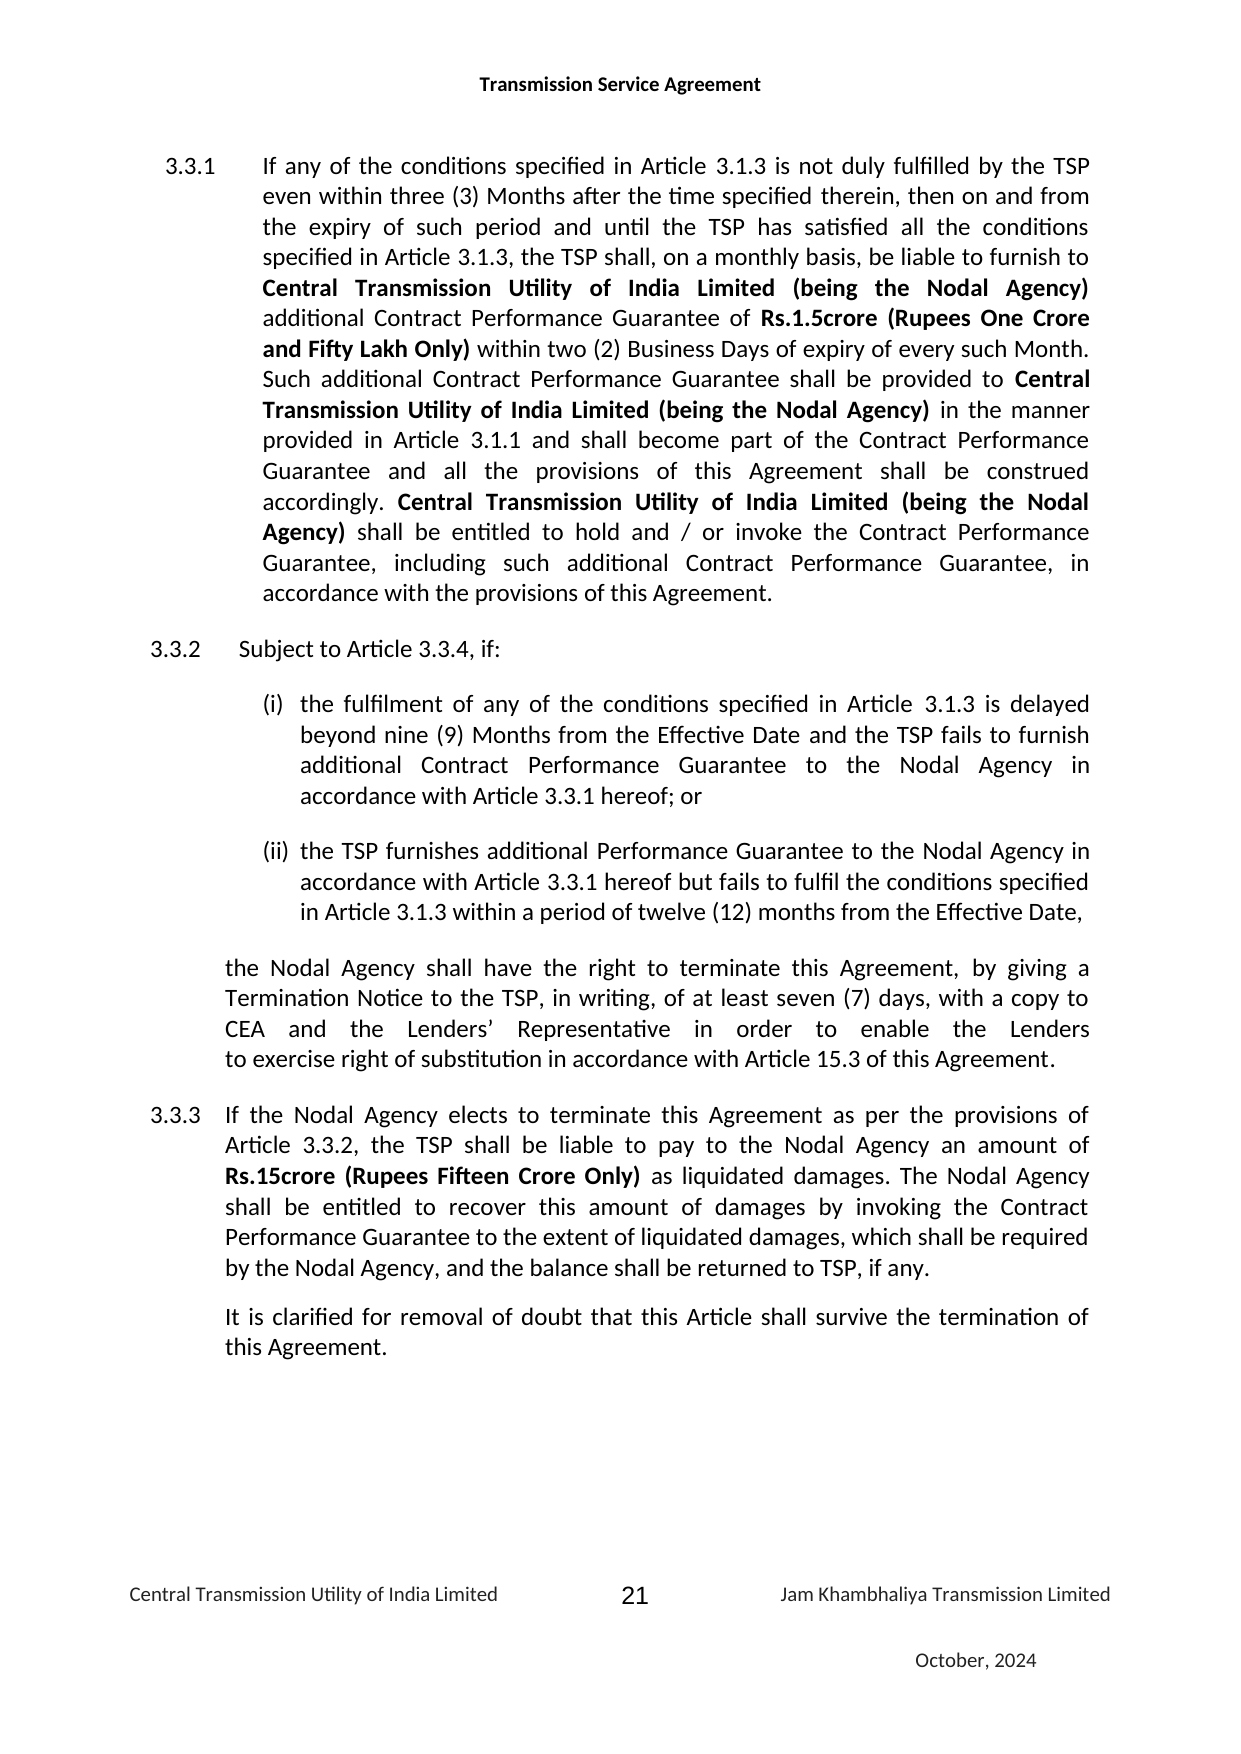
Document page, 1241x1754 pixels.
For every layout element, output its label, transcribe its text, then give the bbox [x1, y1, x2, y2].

subtitle If the Nodal Agency elects to terminate this Agreement as per the provisions of Article 3.3.2, the TSP shall be liable to pay to the Nodal Agency an amount of Rs.15crore (Rupees Fifteen Crore Only) as liquidated damages. The Nodal Agency shall be entitled to recover this amount of damages by invoking the Contract Performance Guarantee to the extent of liquidated damages, which shall be required by the Nodal Agency, and the balance shall be returned to TSP, if any. [150, 1099, 1090, 1282]
text the Nodal Agency shall have the right to terminate this Agreement, by giving a Termination Notice to the TSP, in writing, of at least seven (7) days, with a copy to CEA and the Lenders’ Representative in order to enable the Lenders to exercise right of substitution in accordance with Article 15.3 of this Agreement. [225, 952, 1090, 1074]
text It is clarified for removal of doubt that this Article shall survive the termination of this Agreement. [225, 1301, 1090, 1362]
list the fulfilment of any of the conditions specified in Article 3.1.3 is delayed beyond nine (9) Months from the Effective Date and the TSP fails to furnish additional Contract Performance Guarantee to the Nodal Agency in accordance with Article 3.3.1 hereof; or [262, 688, 1090, 810]
subtitle If any of the conditions specified in Article 3.1.3 is not duly fulfilled by the TSP even within three (3) Months after the time specified therein, then on and from the expiry of such period and until the TSP has satisfied all the conditions specified in Article 3.1.3, the TSP shall, on a monthly basis, be liable to furnish to Central Transmission Utility of India Limited (being the Nodal Agency) additional Contract Performance Guarantee of Rs.1.5crore (Rupees One Crore and Fifty Lakh Only) within two (2) Business Days of expiry of every such Month. Such additional Contract Performance Guarantee shall be provided to Central Transmission Utility of India Limited (being the Nodal Agency) in the manner provided in Article 3.1.1 and shall become part of the Contract Performance Guarantee and all the provisions of this Agreement shall be construed accordingly. Central Transmission Utility of India Limited (being the Nodal Agency) shall be entitled to hold and / or invoke the Contract Performance Guarantee, including such additional Contract Performance Guarantee, in accordance with the provisions of this Agreement. [165, 150, 1090, 608]
subtitle Subject to Article 3.3.4, if: [150, 633, 1090, 663]
list the TSP furnishes additional Performance Guarantee to the Nodal Agency in accordance with Article 3.3.1 hereof but fails to fulfil the conditions specified in Article 3.1.3 within a period of twelve (12) months from the Effective Date, [262, 835, 1090, 927]
